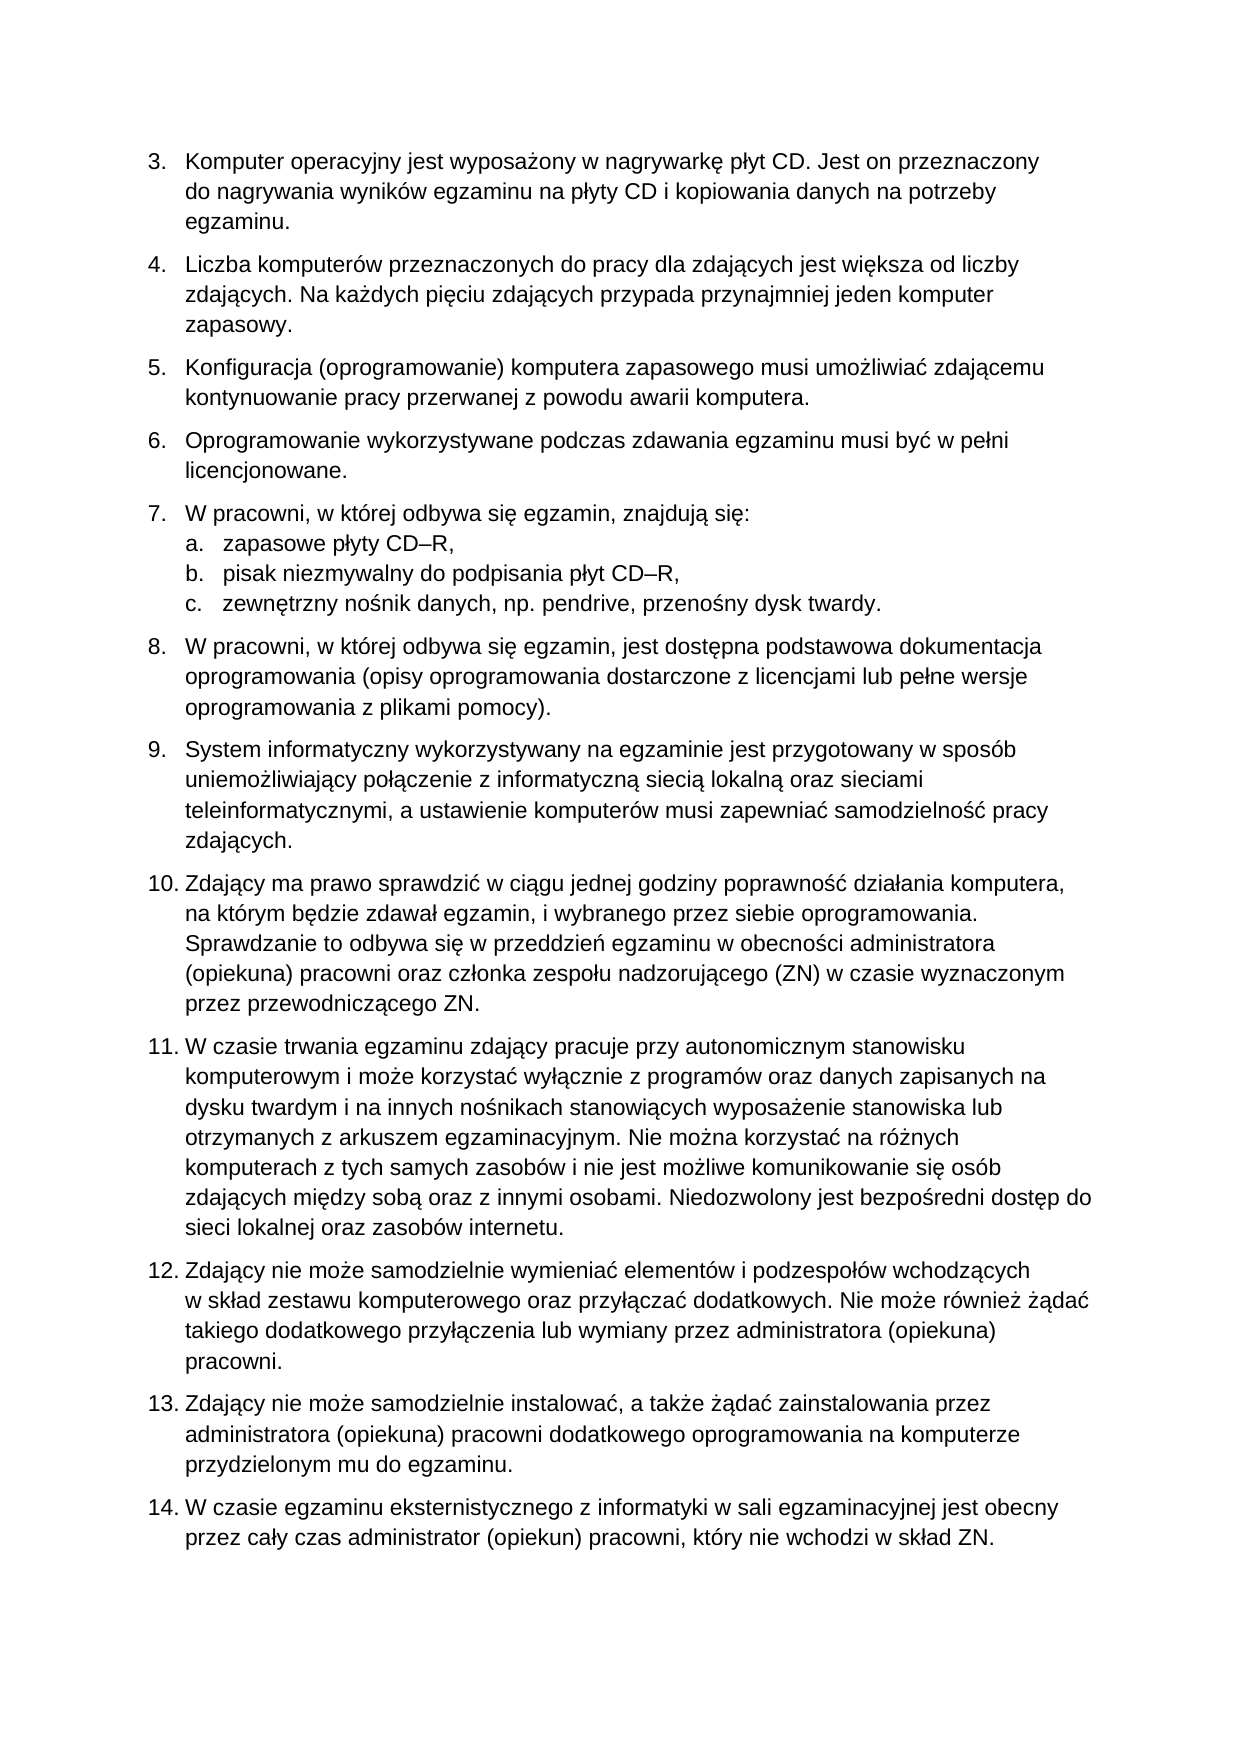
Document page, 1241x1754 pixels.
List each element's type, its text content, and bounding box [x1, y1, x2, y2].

list pisak niezmywalny do podpisania płyt CD–R, [185, 560, 1093, 586]
list W pracowni, w której odbywa się egzamin, znajdują się: [148, 500, 1093, 526]
list Oprogramowanie wykorzystywane podczas zdawania egzaminu musi być w pełni licencjonowane. [148, 427, 1093, 483]
list W czasie trwania egzaminu zdający pracuje przy autonomicznym stanowisku komputerowym i może korzystać wyłącznie z programów oraz danych zapisanych na dysku twardym i na innych nośnikach stanowiących wyposażenie stanowiska lub otrzymanych z arkuszem egzaminacyjnym. Nie można korzystać na różnych komputerach z tych samych zasobów i nie jest możliwe komunikowanie się osób zdających między sobą oraz z innymi osobami. Niedozwolony jest bezpośredni dostęp do sieci lokalnej oraz zasobów internetu. [148, 1033, 1093, 1241]
list Zdający ma prawo sprawdzić w ciągu jednej godziny poprawność działania komputera, na którym będzie zdawał egzamin, i wybranego przez siebie oprogramowania. Sprawdzanie to odbywa się w przeddzień egzaminu w obecności administratora (opiekuna) pracowni oraz członka zespołu nadzorującego (ZN) w czasie wyznaczonym przez przewodniczącego ZN. [148, 869, 1093, 1017]
list Liczba komputerów przeznaczonych do pracy dla zdających jest większa od liczby zdających. Na każdych pięciu zdających przypada przynajmniej jeden komputer zapasowy. [148, 251, 1093, 337]
list Komputer operacyjny jest wyposażony w nagrywarkę płyt CD. Jest on przeznaczony do nagrywania wyników egzaminu na płyty CD i kopiowania danych na potrzeby egzaminu. [148, 148, 1093, 234]
list Zdający nie może samodzielnie wymieniać elementów i podzespołów wchodzących w skład zestawu komputerowego oraz przyłączać dodatkowych. Nie może również żądać takiego dodatkowego przyłączenia lub wymiany przez administratora (opiekuna) pracowni. [148, 1257, 1093, 1374]
list W pracowni, w której odbywa się egzamin, jest dostępna podstawowa dokumentacja oprogramowania (opisy oprogramowania dostarczone z licencjami lub pełne wersje oprogramowania z plikami pomocy). [148, 633, 1093, 720]
list W czasie egzaminu eksternistycznego z informatyki w sali egzaminacyjnej jest obecny przez cały czas administrator (opiekun) pracowni, który nie wchodzi w skład ZN. [148, 1493, 1093, 1550]
list Zdający nie może samodzielnie instalować, a także żądać zainstalowania przez administratora (opiekuna) pracowni dodatkowego oprogramowania na komputerze przydzielonym mu do egzaminu. [148, 1390, 1093, 1477]
list zewnętrzny nośnik danych, np. pendrive, przenośny dysk twardy. [185, 590, 1093, 617]
list zapasowe płyty CD–R, [185, 530, 1093, 556]
list System informatyczny wykorzystywany na egzaminie jest przygotowany w sposób uniemożliwiający połączenie z informatyczną siecią lokalną oraz sieciami teleinformatycznymi, a ustawienie komputerów musi zapewniać samodzielność pracy zdających. [148, 736, 1093, 853]
list Konfiguracja (oprogramowanie) komputera zapasowego musi umożliwiać zdającemu kontynuowanie pracy przerwanej z powodu awarii komputera. [148, 354, 1093, 410]
